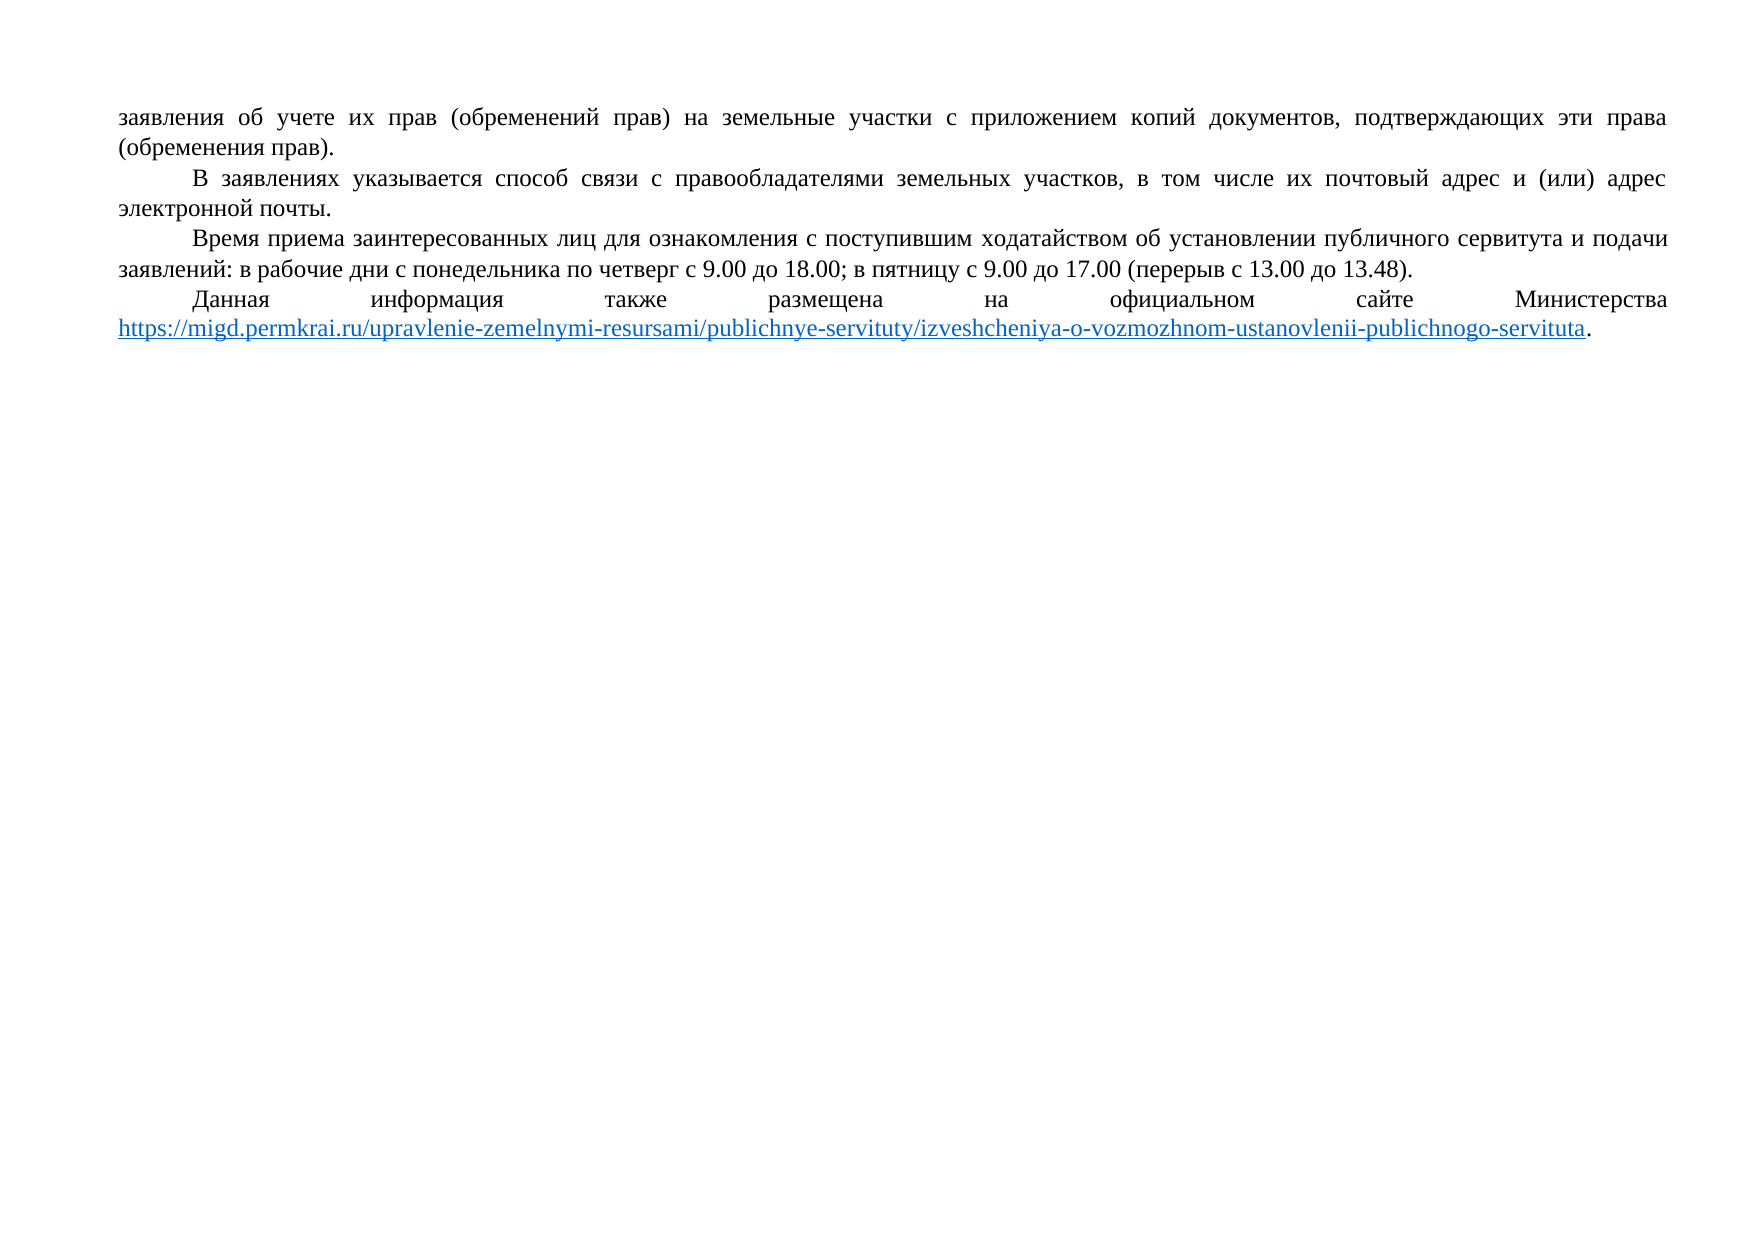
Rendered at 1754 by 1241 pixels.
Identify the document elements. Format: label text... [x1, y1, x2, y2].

text Время приема заинтересованных лиц для ознакомления с поступившим ходатайством об установлении публичного сервитута и подачи заявлений: в рабочие дни с понедельника по четверг с 9.00 до 18.00; в пятницу с 9.00 до 17.00 (перерыв с 13.00 до 13.48). [118, 223, 1668, 283]
text Данная информация также размещена на официальном сайте Министерства https://migd.permkrai.ru/upravlenie-zemelnymi-resursami/publichnye-servituty/izveshcheniya-o-vozmozhnom-ustanovlenii-publichnogo-servituta. [118, 284, 1668, 342]
text В заявлениях указывается способ связи с правообладателями земельных участков, в том числе их почтовый адрес и (или) адрес электронной почты. [118, 163, 1668, 222]
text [118, 102, 1668, 161]
